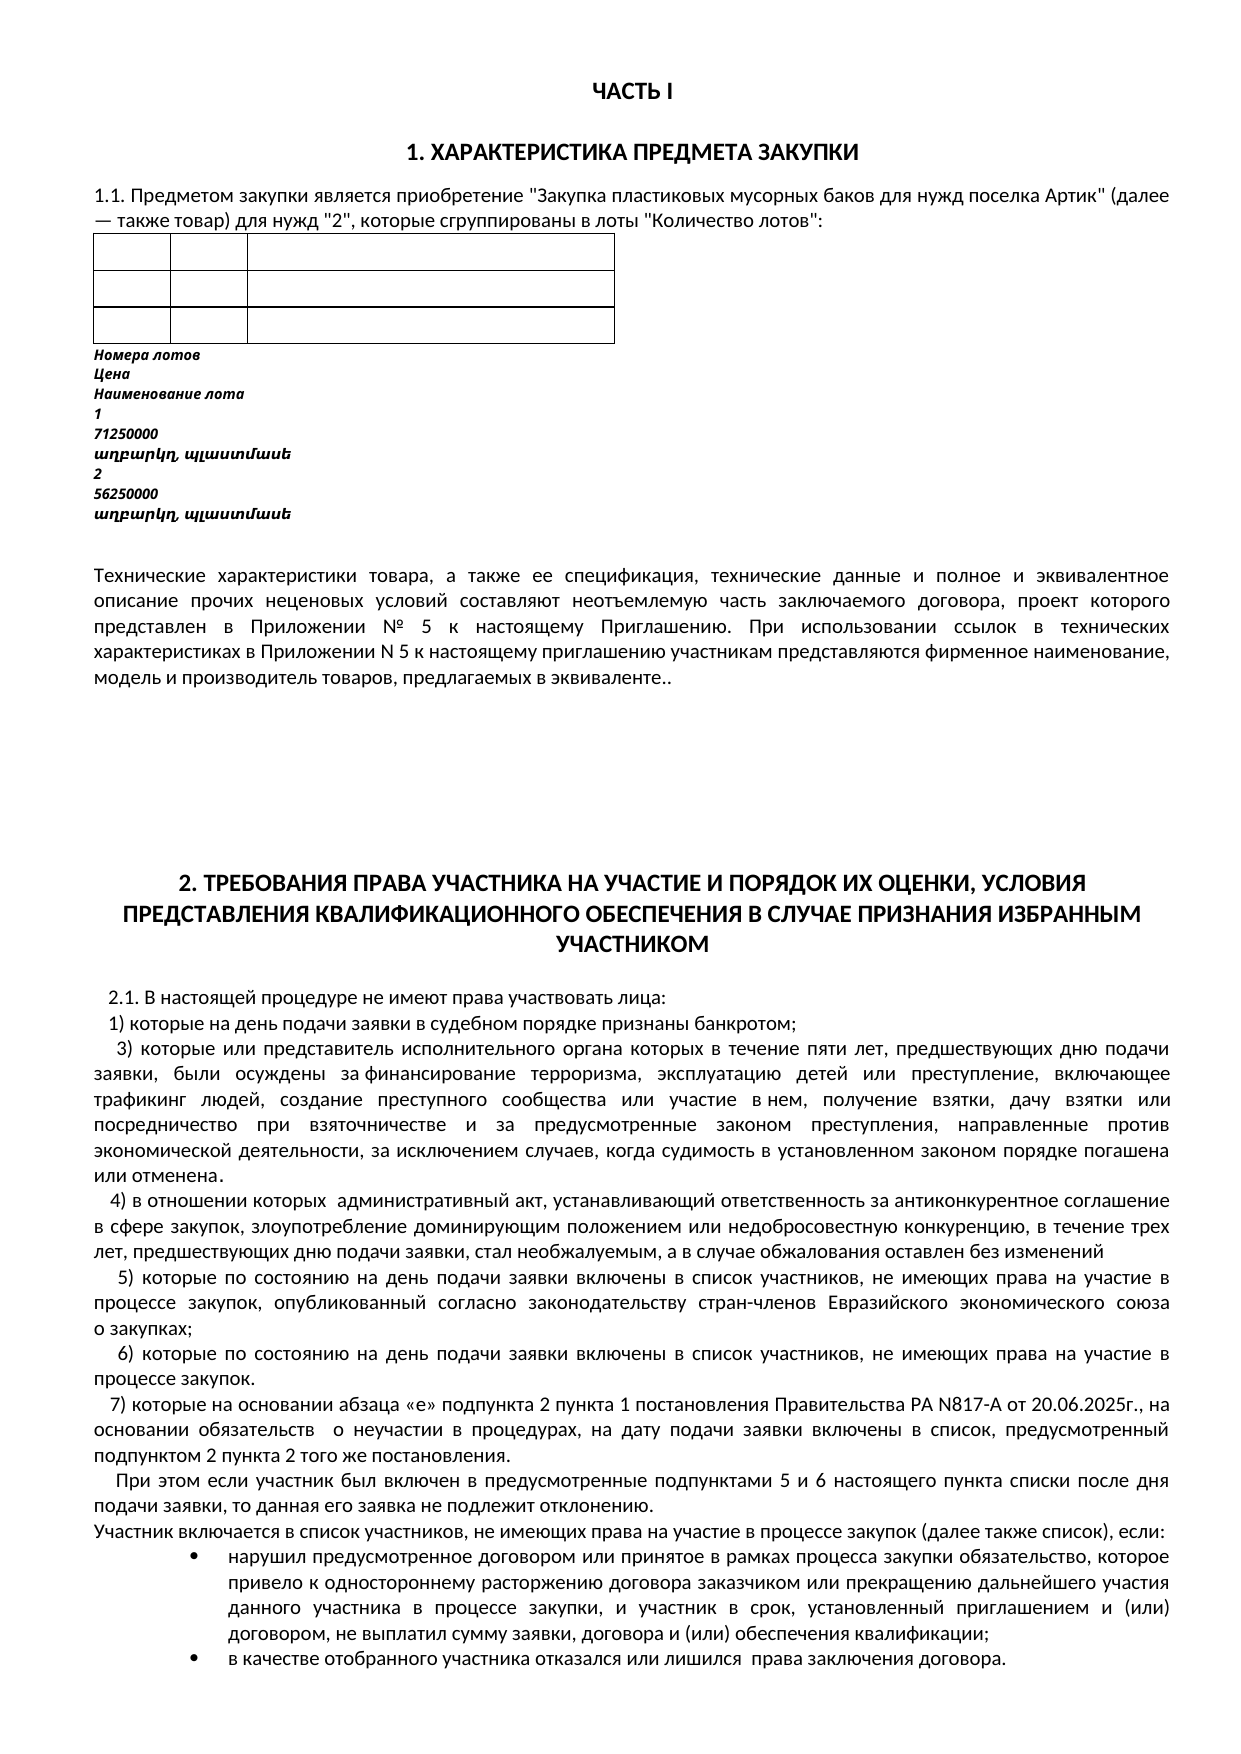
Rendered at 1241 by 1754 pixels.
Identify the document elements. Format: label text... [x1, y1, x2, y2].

text 6) которые по состоянию на день подачи заявки включены в список участников, не имеющих права на участие в процессе закупок. [94, 1340, 1171, 1391]
text 1) которые на день подачи заявки в судебном порядке признаны банкротом; [94, 1010, 1171, 1035]
text 2. ТРЕБОВАНИЯ ПРАВА УЧАСТНИКА НА УЧАСТИЕ И ПОРЯДОК ИХ ОЦЕНКИ, УСЛОВИЯ ПРЕДСТАВЛЕНИЯ КВАЛИФИКАЦИОННОГО ОБЕСПЕЧЕНИЯ В СЛУЧАЕ ПРИЗНАНИЯ ИЗБРАННЫМ УЧАСТНИКОМ [94, 867, 1171, 959]
text Технические характеристики товара, а также ее спецификация, технические данные и полное и эквивалентное описание прочих неценовых условий составляют неотъемлемую часть заключаемого договора, проект которого представлен в Приложении № 5 к настоящему Приглашению. При использовании ссылок в технических характеристиках в Приложении N 5 к настоящему приглашению участникам представляются фирменное наименование, модель и производитель товаров, предлагаемых в эквиваленте.. [94, 562, 1171, 689]
text 7) которые на основании абзаца «е» подпункта 2 пункта 1 постановления Правительства РА N817-А от 20.06.2025г., на основании обязательств o неучастии в процедурах, на дату подачи заявки включены в список, предусмотренный подпунктом 2 пункта 2 того же постановления. [94, 1391, 1171, 1467]
text Участник включается в список участников, не имеющих права на участие в процессе закупок (далее также список), если: [94, 1518, 1171, 1543]
text 2.1. В настоящей процедуре не имеют права участвовать лица: [94, 984, 1171, 1010]
text 3) которые или представитель исполнительного органа которых в течение пяти лет, предшествующих дню подачи заявки, были осуждены за финансирование терроризма, эксплуатацию детей или преступление, включающее трафикинг людей, создание преступного сообщества или участие в нем, получение взятки, дачу взятки или посредничество при взяточничестве и за предусмотренные законом преступления, направленные против экономической деятельности, за исключением случаев, когда судимость в установленном законом порядке погашена или отменена․ [94, 1035, 1171, 1188]
text При этом если участник был включен в предусмотренные подпунктами 5 и 6 настоящего пункта списки после дня подачи заявки, то данная его заявка не подлежит отклонению. [94, 1467, 1171, 1518]
text 1.1. Предметом закупки является приобретение "Закупка пластиковых мусорных баков для нужд поселка Артик" (далее — также товар) для нужд "2", которые сгруппированы в лоты "Количество лотов": [94, 182, 1171, 233]
text 4) в отношении которых административный акт, устанавливающий ответственность за антиконкурентное соглашение в сфере закупок, злоупотребление доминирующим положением или недобросовестную конкуренцию, в течение трех лет, предшествующих дню подачи заявки, стал необжалуемым, а в случае обжалования оставлен без изменений [94, 1188, 1171, 1264]
list в качестве отобранного участника отказался или лишился права заключения договора. [190, 1645, 1171, 1671]
text ЧАСТЬ I [94, 75, 1171, 106]
text 1. ХАРАКТЕРИСТИКА ПРЕДМЕТА ЗАКУПКИ [94, 136, 1171, 167]
list нарушил предусмотренное договором или принятое в рамках процесса закупки обязательство, которое привело к одностороннему расторжению договора заказчиком или прекращению дальнейшего участия данного участника в процессе закупки, и участник в срок, установленный приглашением и (или) договором, не выплатил сумму заявки, договора и (или) обеспечения квалификации; [190, 1543, 1171, 1645]
text 5) которые по состоянию на день подачи заявки включены в список участников, не имеющих права на участие в процессе закупок, опубликованный согласно законодательству стран-членов Евразийского экономического союза о закупках; [94, 1264, 1171, 1340]
